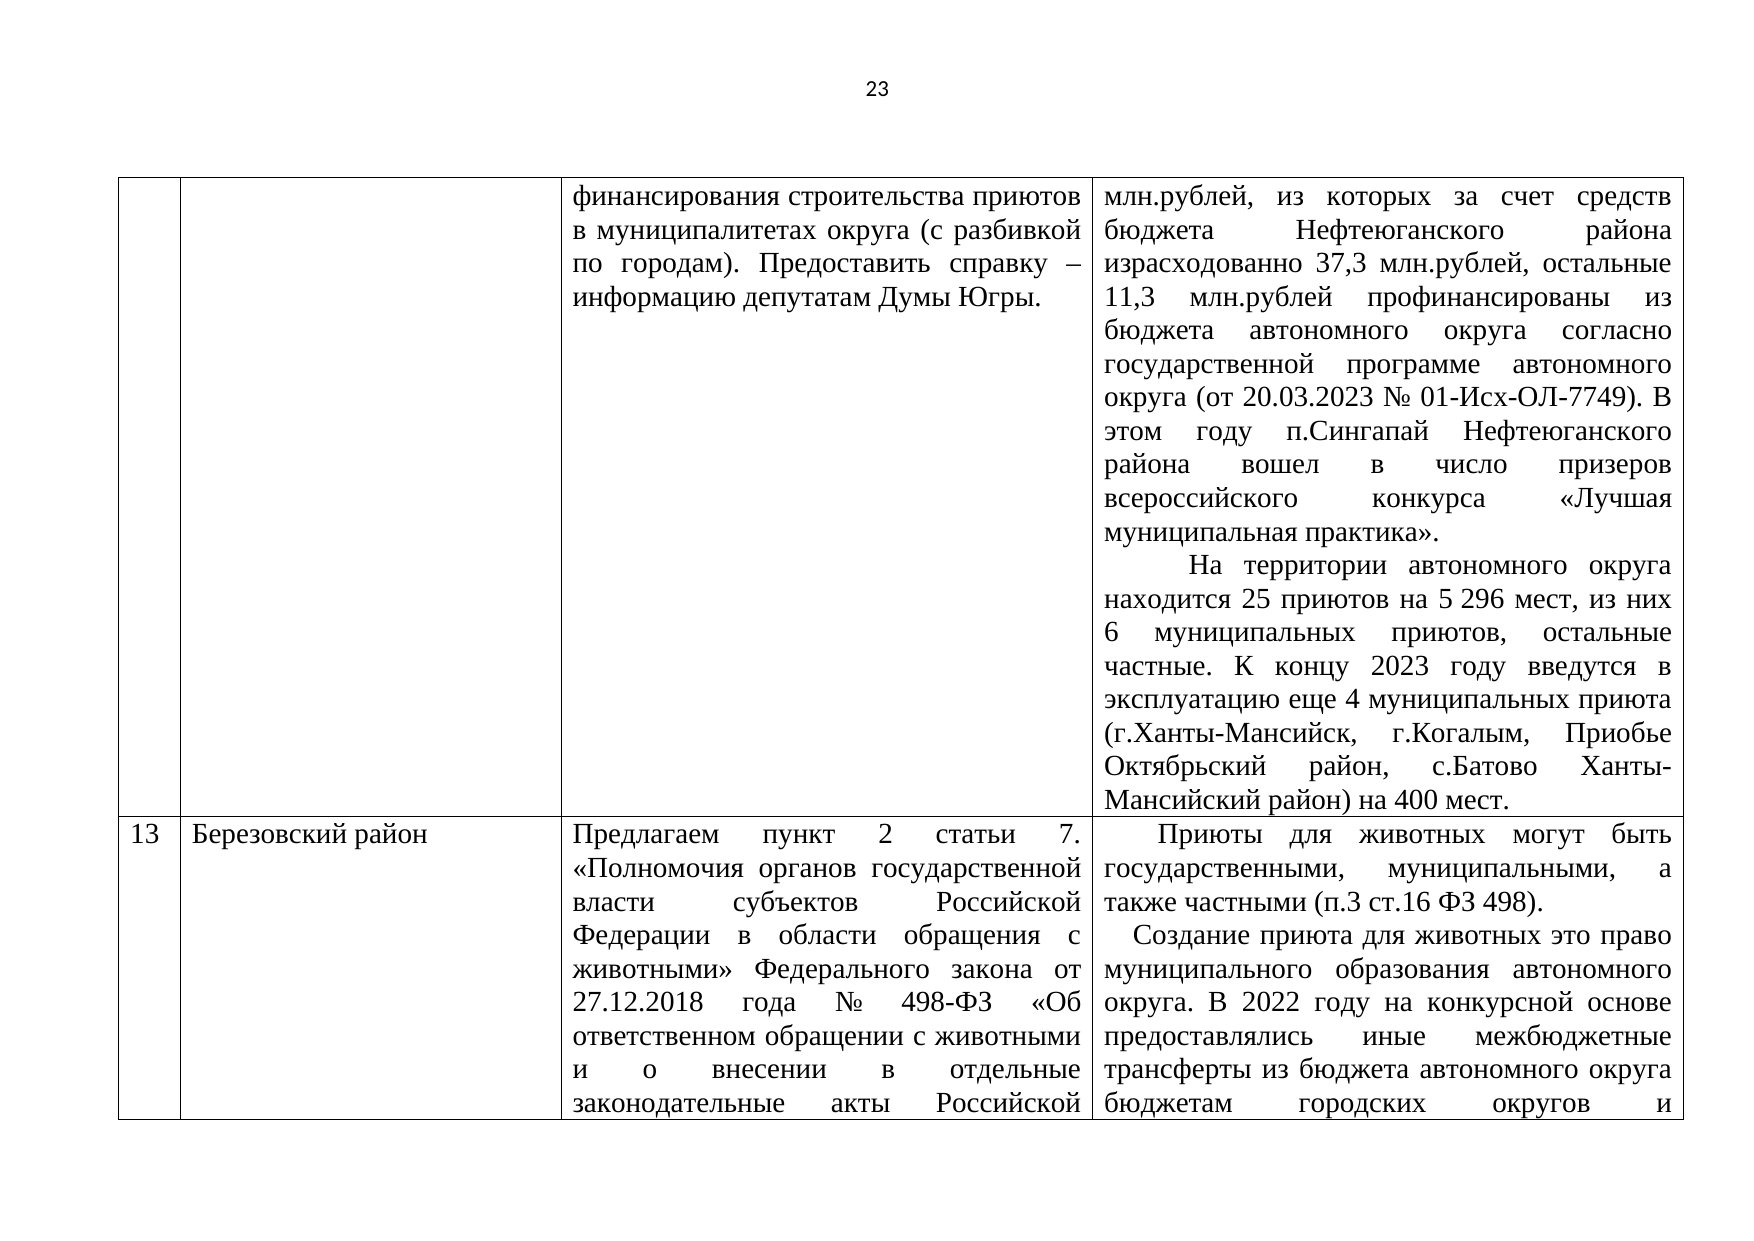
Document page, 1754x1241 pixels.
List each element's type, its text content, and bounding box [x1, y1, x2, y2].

table_cell 13 [119, 817, 180, 1118]
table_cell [562, 817, 1092, 1118]
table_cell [1093, 817, 1683, 1118]
table_cell Березовский район [181, 817, 561, 1118]
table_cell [562, 178, 1092, 816]
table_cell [1093, 178, 1683, 816]
